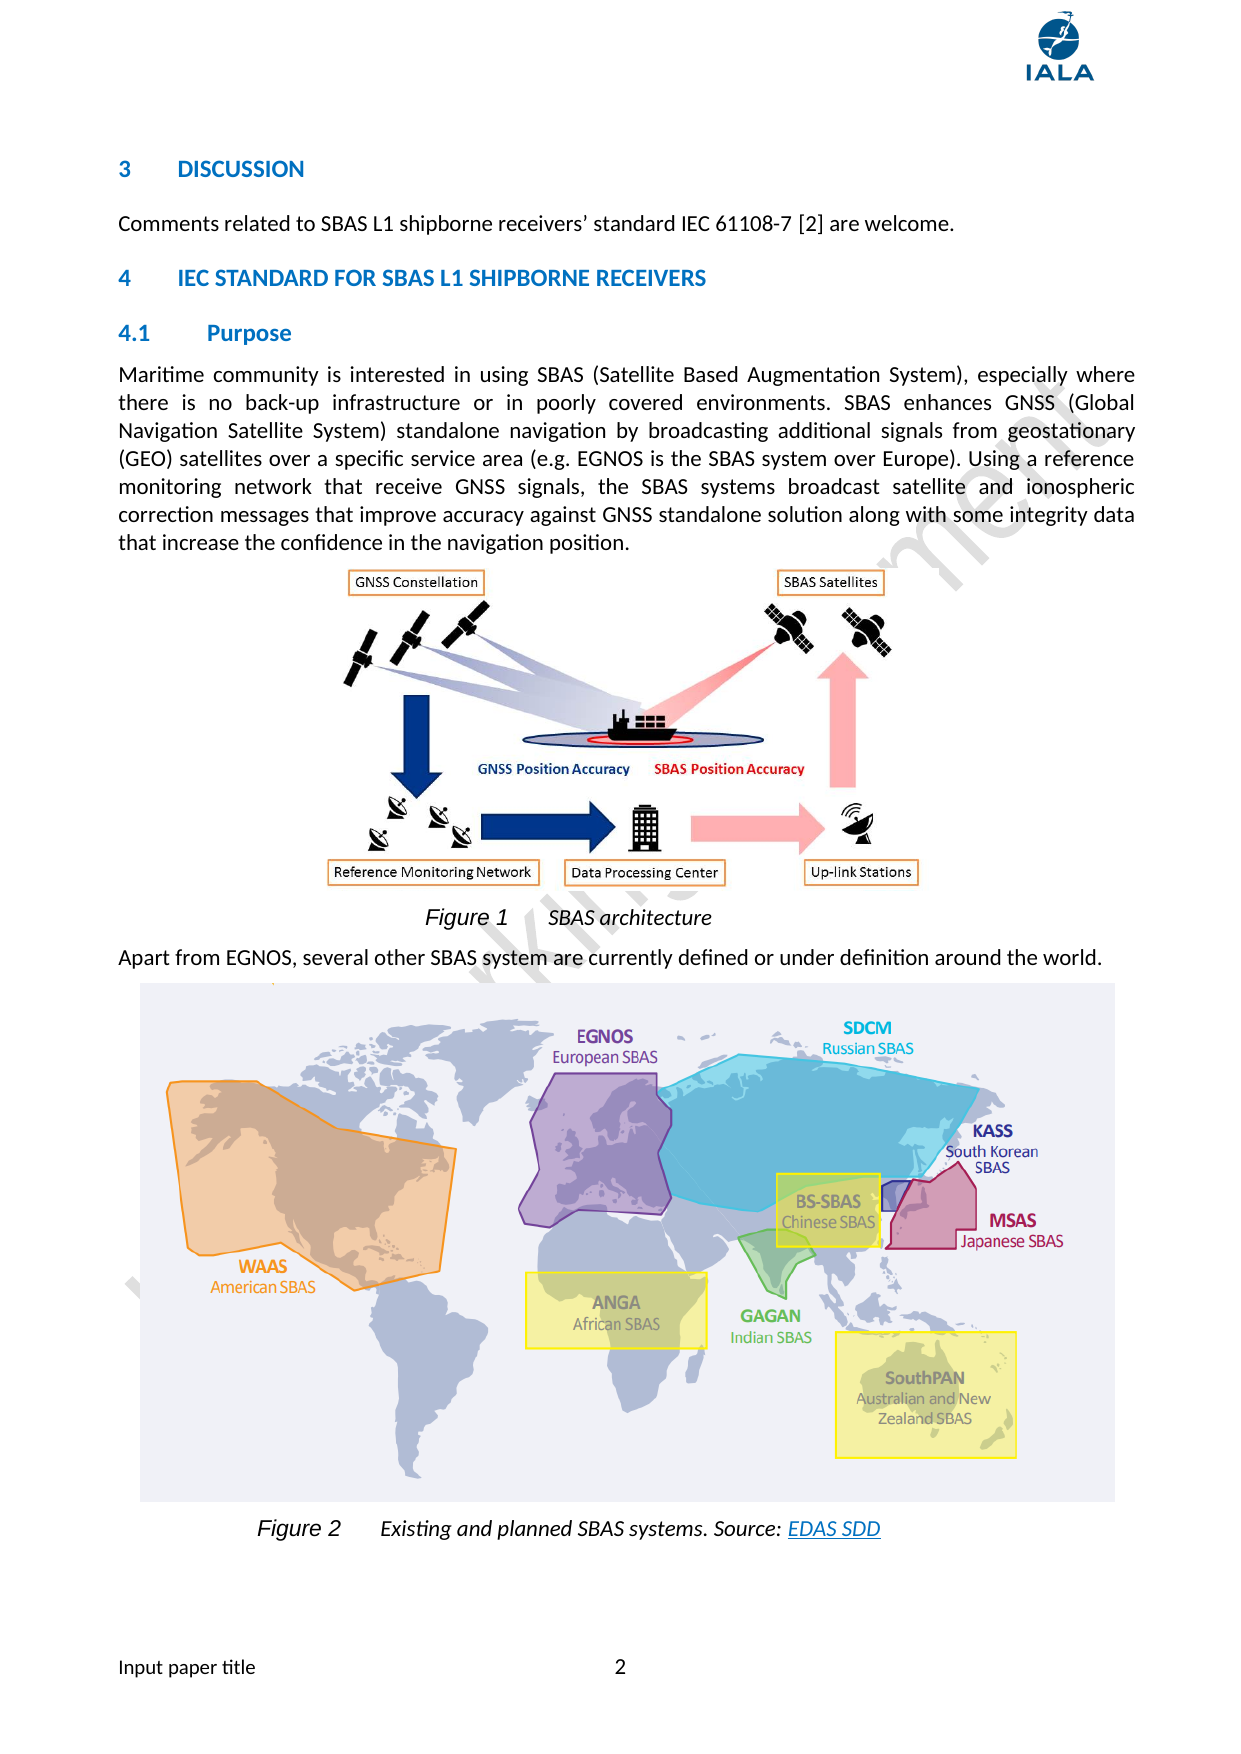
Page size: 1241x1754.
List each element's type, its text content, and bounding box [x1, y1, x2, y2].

text Existing and planned SBAS systems. Source: EDAS SDD [0, 1514, 1137, 1542]
text Apart from EGNOS, several other SBAS system are currently defined or under definition around the world. [118, 943, 1137, 971]
text SBAS architecture [0, 903, 1137, 931]
subtitle Purpose [118, 317, 1137, 348]
picture [316, 568, 939, 891]
text Comments related to SBAS L1 shipborne receivers’ standard IEC 61108-7 [2] are welcome. [118, 209, 1137, 237]
text Maritime community is interested in using SBAS (Satellite Based Augmentation System), especially where there is no back-up infrastructure or in poorly covered environments. SBAS enhances GNSS (Global Navigation Satellite System) standalone navigation by broadcasting additional signals from geostationary (GEO) satellites over a specific service area (e.g. EGNOS is the SBAS system over Europe). Using a reference monitoring network that receive GNSS signals, the SBAS systems broadcast satellite and ionospheric correction messages that improve accuracy against GNSS standalone solution along with some integrity data that increase the confidence in the navigation position. [118, 360, 1137, 556]
picture [140, 983, 1115, 1502]
subtitle IEC standard for SBAS L1 shipborne receivers [118, 262, 1137, 292]
picture [1011, 3, 1106, 96]
subtitle Discussion [118, 153, 1137, 184]
